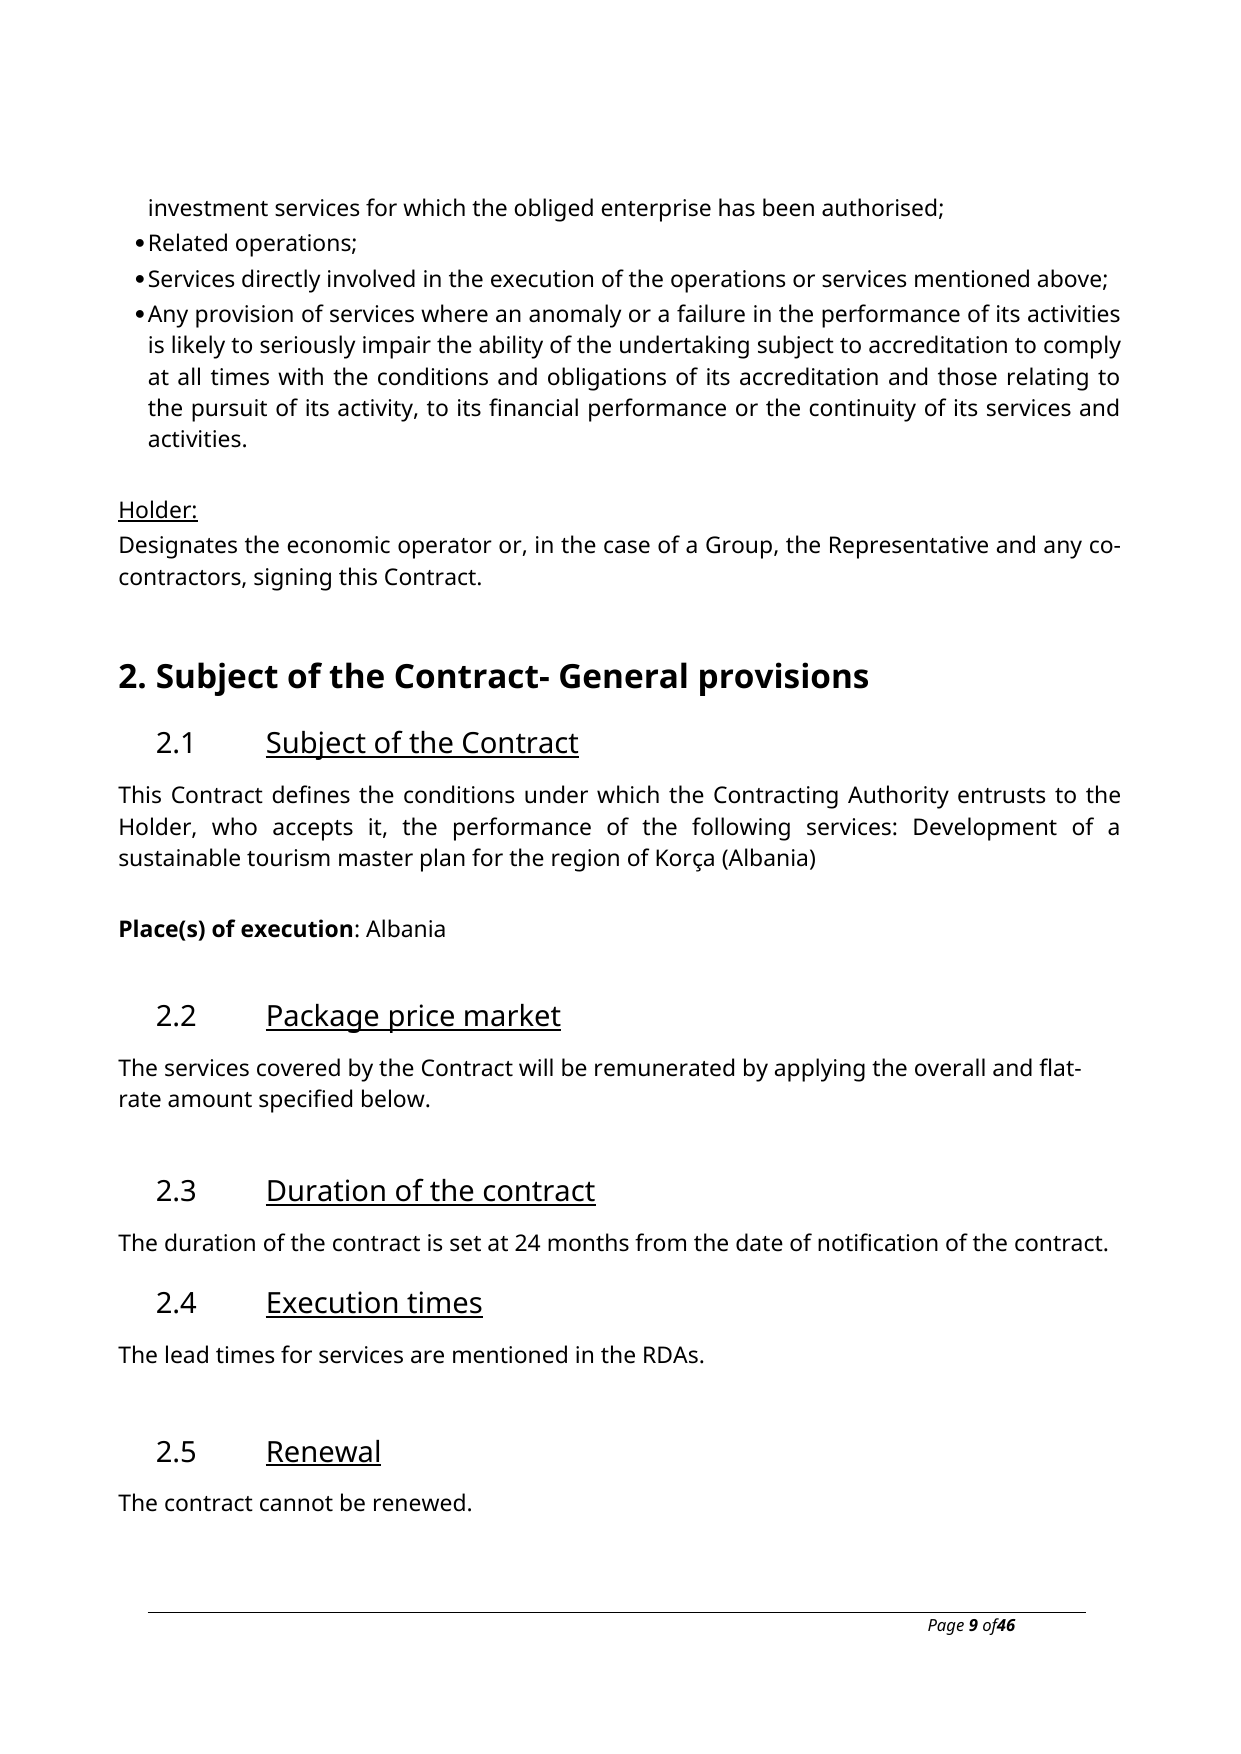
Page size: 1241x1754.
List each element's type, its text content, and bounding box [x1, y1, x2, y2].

text Designates the economic operator or, in the case of a Group, the Representative and any co-contractors, signing this Contract. [118, 529, 1122, 592]
text The services covered by the Contract will be remunerated by applying the overall and flat-rate amount specified below. [118, 1051, 1122, 1114]
list Any provision of services where an anomaly or a failure in the performance of its activities is likely to seriously impair the ability of the undertaking subject to accreditation to comply at all times with the conditions and obligations of its accreditation and those relating to the pursuit of its activity, to its financial performance or the continuity of its services and activities. [136, 298, 1122, 454]
text Renewal [156, 1431, 1122, 1471]
text The lead times for services are mentioned in the RDAs. [118, 1339, 1122, 1370]
text Subject of the Contract [156, 723, 1122, 762]
list Related operations; [136, 227, 1122, 259]
text The duration of the contract is set at 24 months from the date of notification of the contract. [118, 1227, 1122, 1258]
text Execution times [156, 1283, 1122, 1322]
text The contract cannot be renewed. [118, 1487, 1122, 1518]
text Place(s) of execution: Albania [118, 912, 1122, 944]
text This Contract defines the conditions under which the Contracting Authority entrusts to the Holder, who accepts it, the performance of the following services: Development of a sustainable tourism master plan for the region of Korça (Albania) [118, 779, 1122, 873]
text Subject of the Contract- General provisions [118, 652, 1122, 698]
text Package price market [156, 995, 1122, 1035]
list Services directly involved in the execution of the operations or services mentioned above; [136, 263, 1122, 294]
text Holder: [118, 494, 1122, 525]
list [136, 192, 1122, 223]
text Duration of the contract [156, 1170, 1122, 1210]
